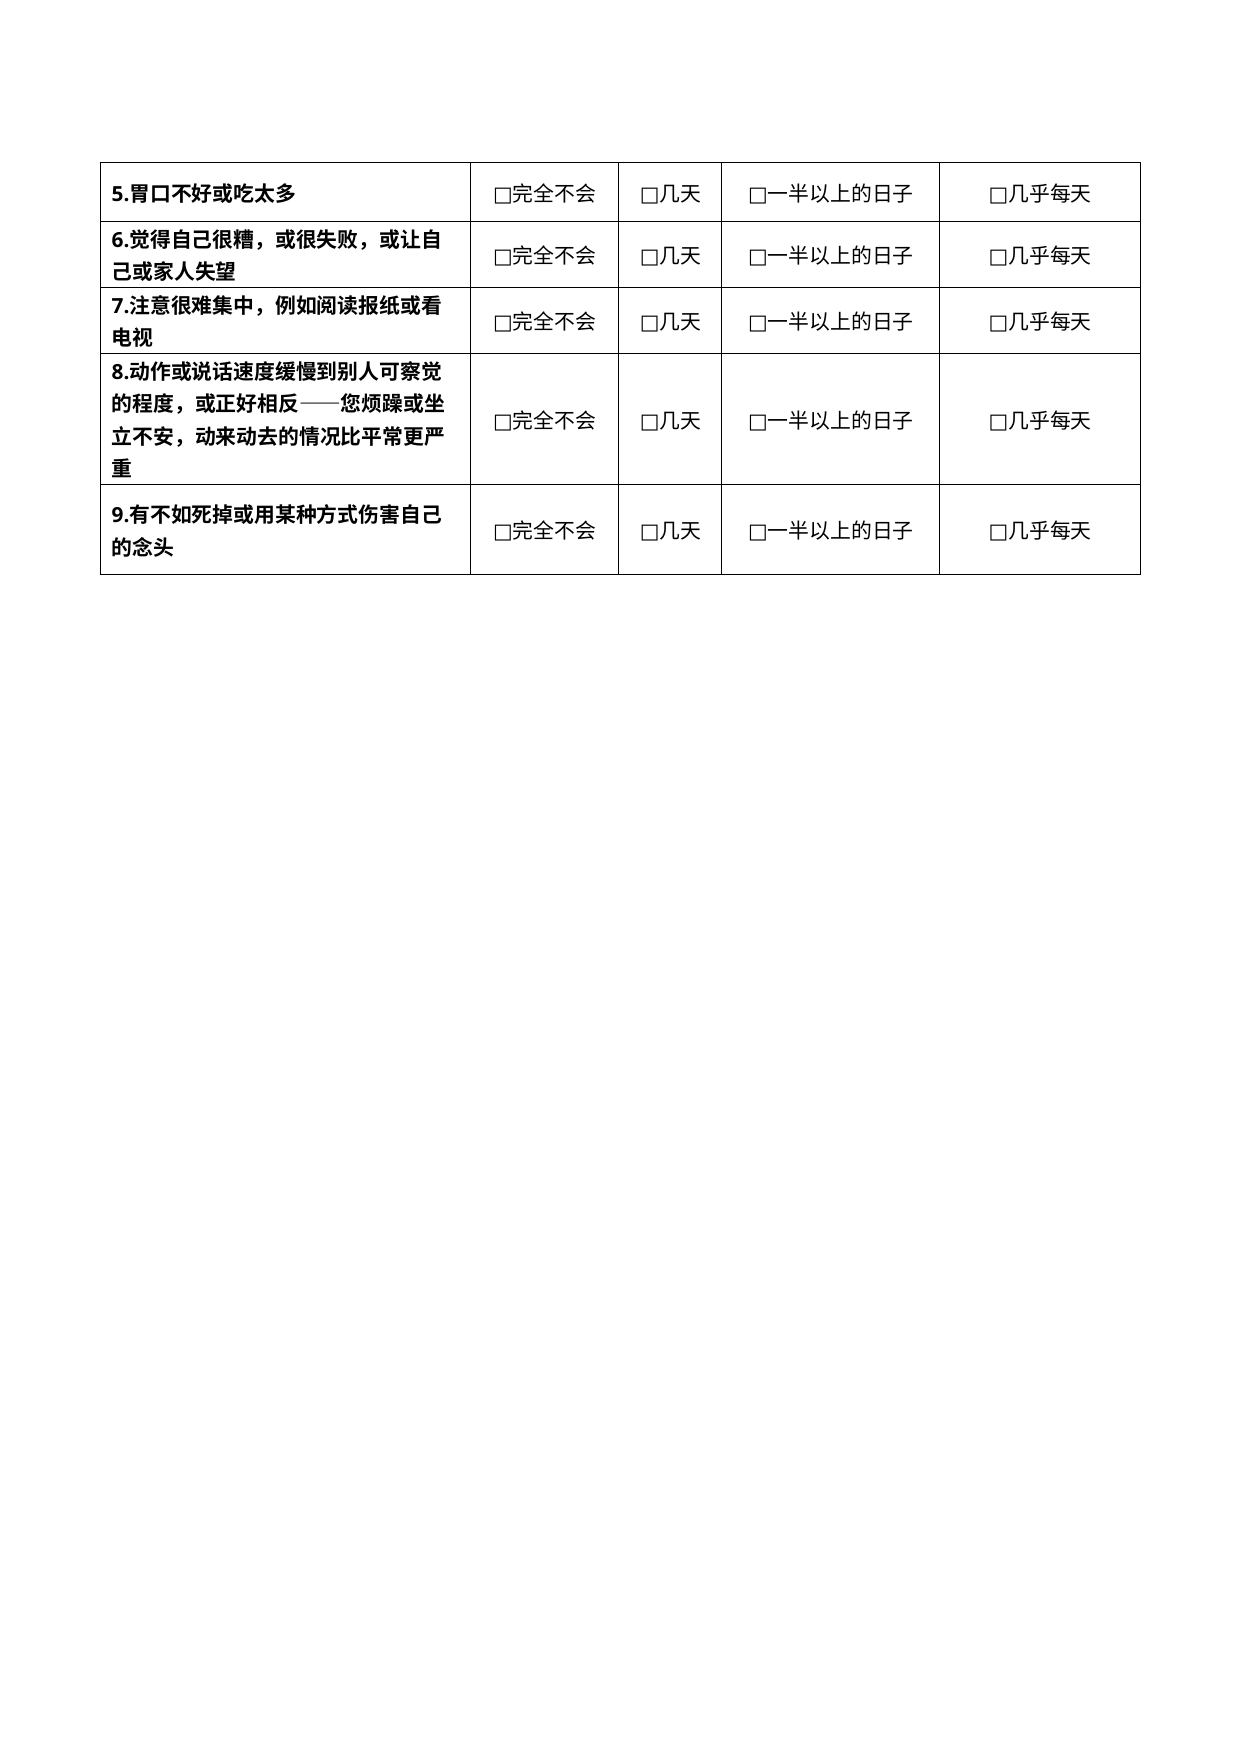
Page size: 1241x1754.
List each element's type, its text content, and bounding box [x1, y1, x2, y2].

table_cell □几乎每天 [940, 485, 1140, 574]
table_cell □几乎每天 [940, 354, 1140, 484]
table_cell 5.胃口不好或吃太多 [101, 163, 470, 221]
table_cell □一半以上的日子 [722, 222, 939, 287]
table_cell □完全不会 [471, 163, 618, 221]
table_cell 6.觉得自己很糟，或很失败，或让自己或家人失望 [101, 222, 470, 287]
table_cell □一半以上的日子 [722, 163, 939, 221]
table_cell □完全不会 [471, 222, 618, 287]
table_cell □一半以上的日子 [722, 485, 939, 574]
table_cell 7.注意很难集中，例如阅读报纸或看电视 [101, 288, 470, 353]
table_cell □几乎每天 [940, 222, 1140, 287]
table_cell □几乎每天 [940, 288, 1140, 353]
table_cell □几乎每天 [940, 163, 1140, 221]
table_cell □几天 [619, 163, 721, 221]
table_cell □几天 [619, 354, 721, 484]
table_cell □几天 [619, 288, 721, 353]
table_cell □一半以上的日子 [722, 354, 939, 484]
table_cell □完全不会 [471, 288, 618, 353]
table_cell □完全不会 [471, 354, 618, 484]
table_cell □几天 [619, 222, 721, 287]
table_cell 8.动作或说话速度缓慢到别人可察觉的程度，或正好相反——您烦躁或坐立不安，动来动去的情况比平常更严重 [101, 354, 470, 484]
table_cell 9.有不如死掉或用某种方式伤害自己的念头 [101, 485, 470, 574]
table_cell □完全不会 [471, 485, 618, 574]
table_cell □几天 [619, 485, 721, 574]
table_cell □一半以上的日子 [722, 288, 939, 353]
